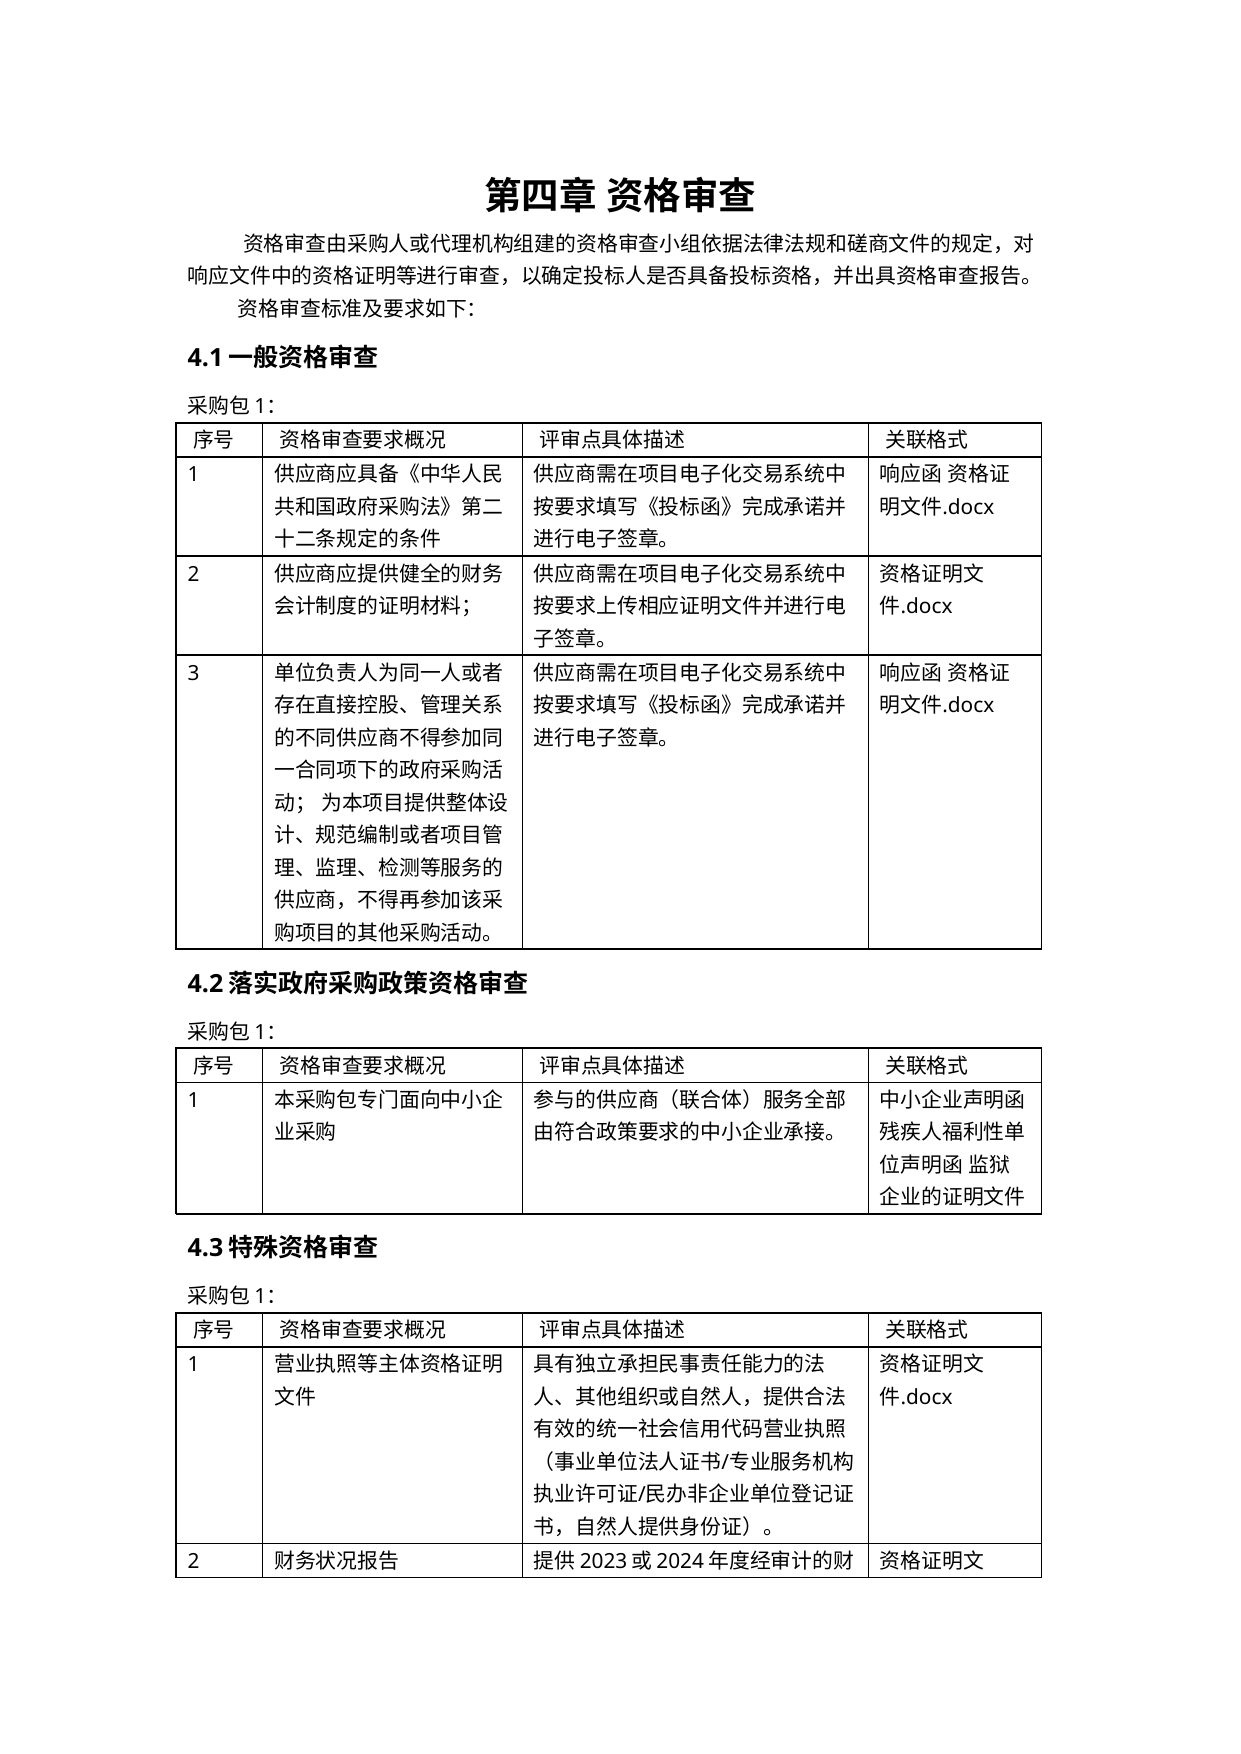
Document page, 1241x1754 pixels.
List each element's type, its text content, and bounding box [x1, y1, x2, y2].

text 采购包1： [187, 1279, 1053, 1312]
table_header 评审点具体描述 [523, 1049, 868, 1081]
table_cell 供应商需在项目电子化交易系统中按要求填写《投标函》完成承诺并进行电子签章。 [523, 656, 868, 948]
table_cell 1 [177, 1348, 262, 1543]
text 4.1一般资格审查 [187, 324, 1053, 389]
text 4.3特殊资格审查 [187, 1214, 1053, 1279]
table_cell 1 [177, 458, 262, 555]
table_header 序号 [177, 424, 262, 456]
table_header 序号 [177, 1314, 262, 1346]
table_cell 供应商需在项目电子化交易系统中按要求上传相应证明文件并进行电子签章。 [523, 557, 868, 654]
table_cell 资格证明文件.docx [869, 1348, 1041, 1543]
table_header 评审点具体描述 [523, 1314, 868, 1346]
table_cell 资格证明文件.docx [869, 557, 1041, 654]
table_cell 3 [177, 656, 262, 948]
table_cell 响应函 资格证明文件.docx [869, 458, 1041, 555]
table_cell 资格证明文件.docx [869, 1544, 1041, 1577]
table_cell 2 [177, 557, 262, 654]
text 资格审查标准及要求如下： [187, 292, 1053, 324]
table_cell 单位负责人为同一人或者存在直接控股、管理关系的不同供应商不得参加同一合同项下的政府采购活动； 为本项目提供整体设计、规范编制或者项目管理、监理、检测等服务的供应商，不得再参加该采购项目的其他采购活动。 [263, 656, 522, 948]
table_cell 本采购包专门面向中小企业采购 [263, 1083, 522, 1213]
table_cell 供应商应提供健全的财务会计制度的证明材料； [263, 557, 522, 654]
table_cell 财务状况报告 [263, 1544, 522, 1577]
text 第四章 资格审查 [187, 162, 1053, 227]
table_cell 响应函 资格证明文件.docx [869, 656, 1041, 948]
table_cell 参与的供应商（联合体）服务全部由符合政策要求的中小企业承接。 [523, 1083, 868, 1213]
text 4.2落实政府采购政策资格审查 [187, 950, 1053, 1015]
table_cell 2 [177, 1544, 262, 1577]
table_header 序号 [177, 1049, 262, 1081]
table_cell 中小企业声明函 残疾人福利性单位声明函 监狱企业的证明文件 [869, 1083, 1041, 1213]
table_header 资格审查要求概况 [263, 1314, 522, 1346]
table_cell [523, 1544, 868, 1577]
text 采购包1： [187, 1015, 1053, 1047]
table_header 评审点具体描述 [523, 424, 868, 456]
table_header 关联格式 [869, 424, 1041, 456]
table_header 资格审查要求概况 [263, 1049, 522, 1081]
table_cell 供应商应具备《中华人民共和国政府采购法》第二十二条规定的条件 [263, 458, 522, 555]
table_cell 供应商需在项目电子化交易系统中按要求填写《投标函》完成承诺并进行电子签章。 [523, 458, 868, 555]
table_cell 具有独立承担民事责任能力的法人、其他组织或自然人，提供合法有效的统一社会信用代码营业执照（事业单位法人证书/专业服务机构执业许可证/民办非企业单位登记证书，自然人提供身份证）。 [523, 1348, 868, 1543]
text 资格审查由采购人或代理机构组建的资格审查小组依据法律法规和磋商文件的规定，对响应文件中的资格证明等进行审查，以确定投标人是否具备投标资格，并出具资格审查报告。 [187, 227, 1053, 292]
table_header 资格审查要求概况 [263, 424, 522, 456]
table_cell 1 [177, 1083, 262, 1213]
table_header 关联格式 [869, 1049, 1041, 1081]
table_header 关联格式 [869, 1314, 1041, 1346]
table_cell 营业执照等主体资格证明文件 [263, 1348, 522, 1543]
text 采购包1： [187, 389, 1053, 422]
